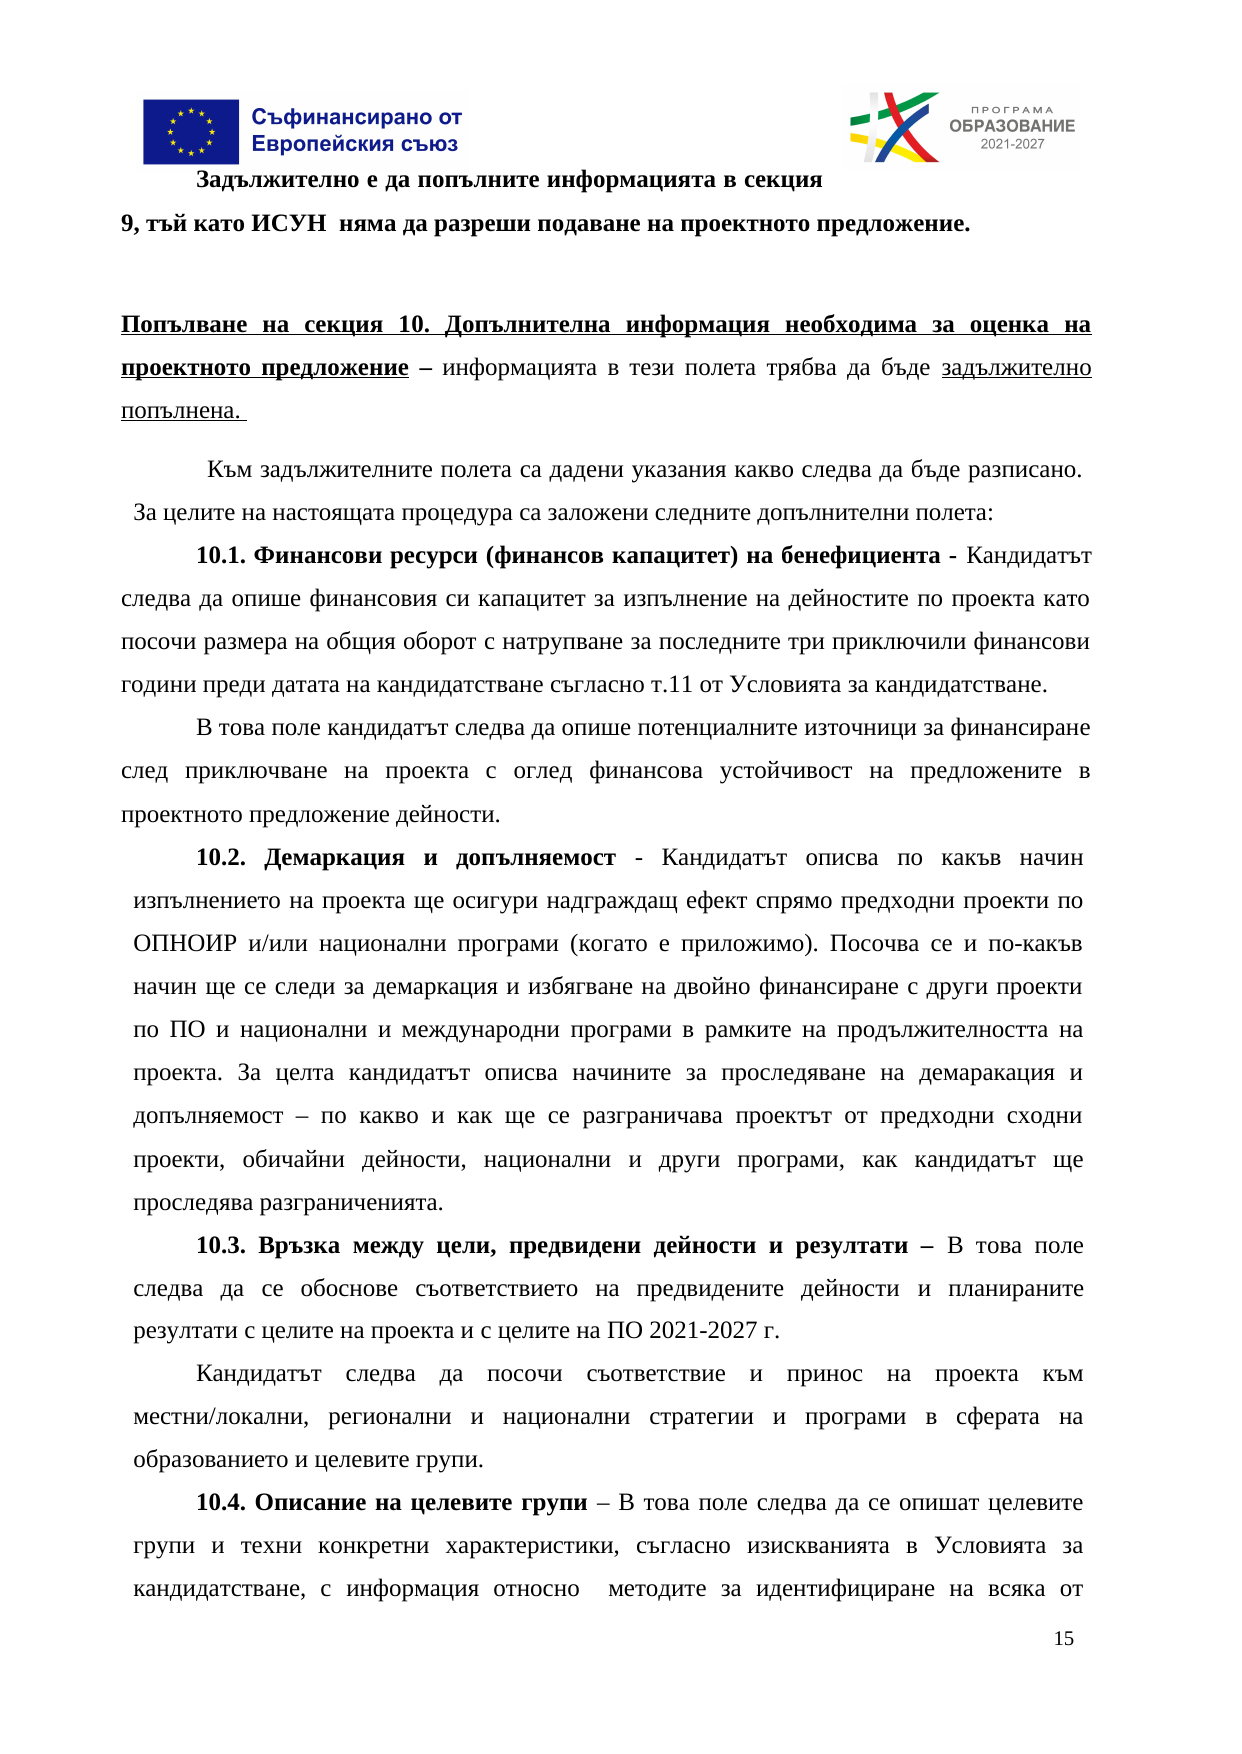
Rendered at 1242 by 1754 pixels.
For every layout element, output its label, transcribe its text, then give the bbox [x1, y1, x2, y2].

picture [134, 90, 470, 164]
text 10.1. Финансови ресурси (финансов капацитет) на бенефициента - Кандидатът следва да опише финансовия си капацитет за изпълнение на дейностите по проекта като посочи размера на общия оборот с натрупване за последните три приключили финансови години преди датата на кандидатстване съгласно т.11 от Условията за кандидатстване. [121, 540, 1092, 698]
text Задължително е да попълните информацията в секция 9, тъй като ИСУН няма да разреши подаване на проектното предложение. [121, 164, 1092, 236]
picture [840, 84, 1082, 169]
text В това поле кандидатът следва да опише потенциалните източници за финансиране след приключване на проекта с оглед финансова устойчивост на предложените в проектното предложение дейности. [121, 712, 1092, 827]
text 10.3. Връзка между цели, предвидени дейности и резултати – В това поле следва да се обоснове съответствието на предвидените дейности и планираните резултати с целите на проекта и с целите на ПО 2021-2027 г. [133, 1230, 1084, 1344]
text 10.2. Демаркация и допълняемост - Кандидатът описва по какъв начин изпълнението на проекта ще осигури надграждащ ефект спрямо предходни проекти по ОПНОИР и/или национални програми (когато е приложимо). Посочва се и по-какъв начин ще се следи за демаркация и избягване на двойно финансиране с други проекти по ПО и национални и международни програми в рамките на продължителността на проекта. За целта кандидатът описва начините за проследяване на демаракация и допълняемост – по какво и как ще се разграничава проектът от предходни сходни проекти, обичайни дейности, национални и други програми, как кандидатът ще проследява разграниченията. [133, 842, 1084, 1216]
text Попълване на секция 10. Допълнителна информация необходима за оценка на проектното предложение – информацията в тези полета трябва да бъде задължително попълнена. [121, 335, 1092, 424]
text Кандидатът следва да посочи съответствие и принос на проекта към местни/локални, регионални и национални стратегии и програми в сферата на образованието и целевите групи. [133, 1358, 1084, 1473]
text Към задължителните полета са дадени указания какво следва да бъде разписано. За целите на настоящата процедура са заложени следните допълнителни полета: [133, 454, 1083, 526]
text Попълване на секция 10. Допълнителна информация необходима за оценка на проектното предложение – информацията в тези полета трябва да бъде задължително попълнена. [121, 309, 1092, 334]
